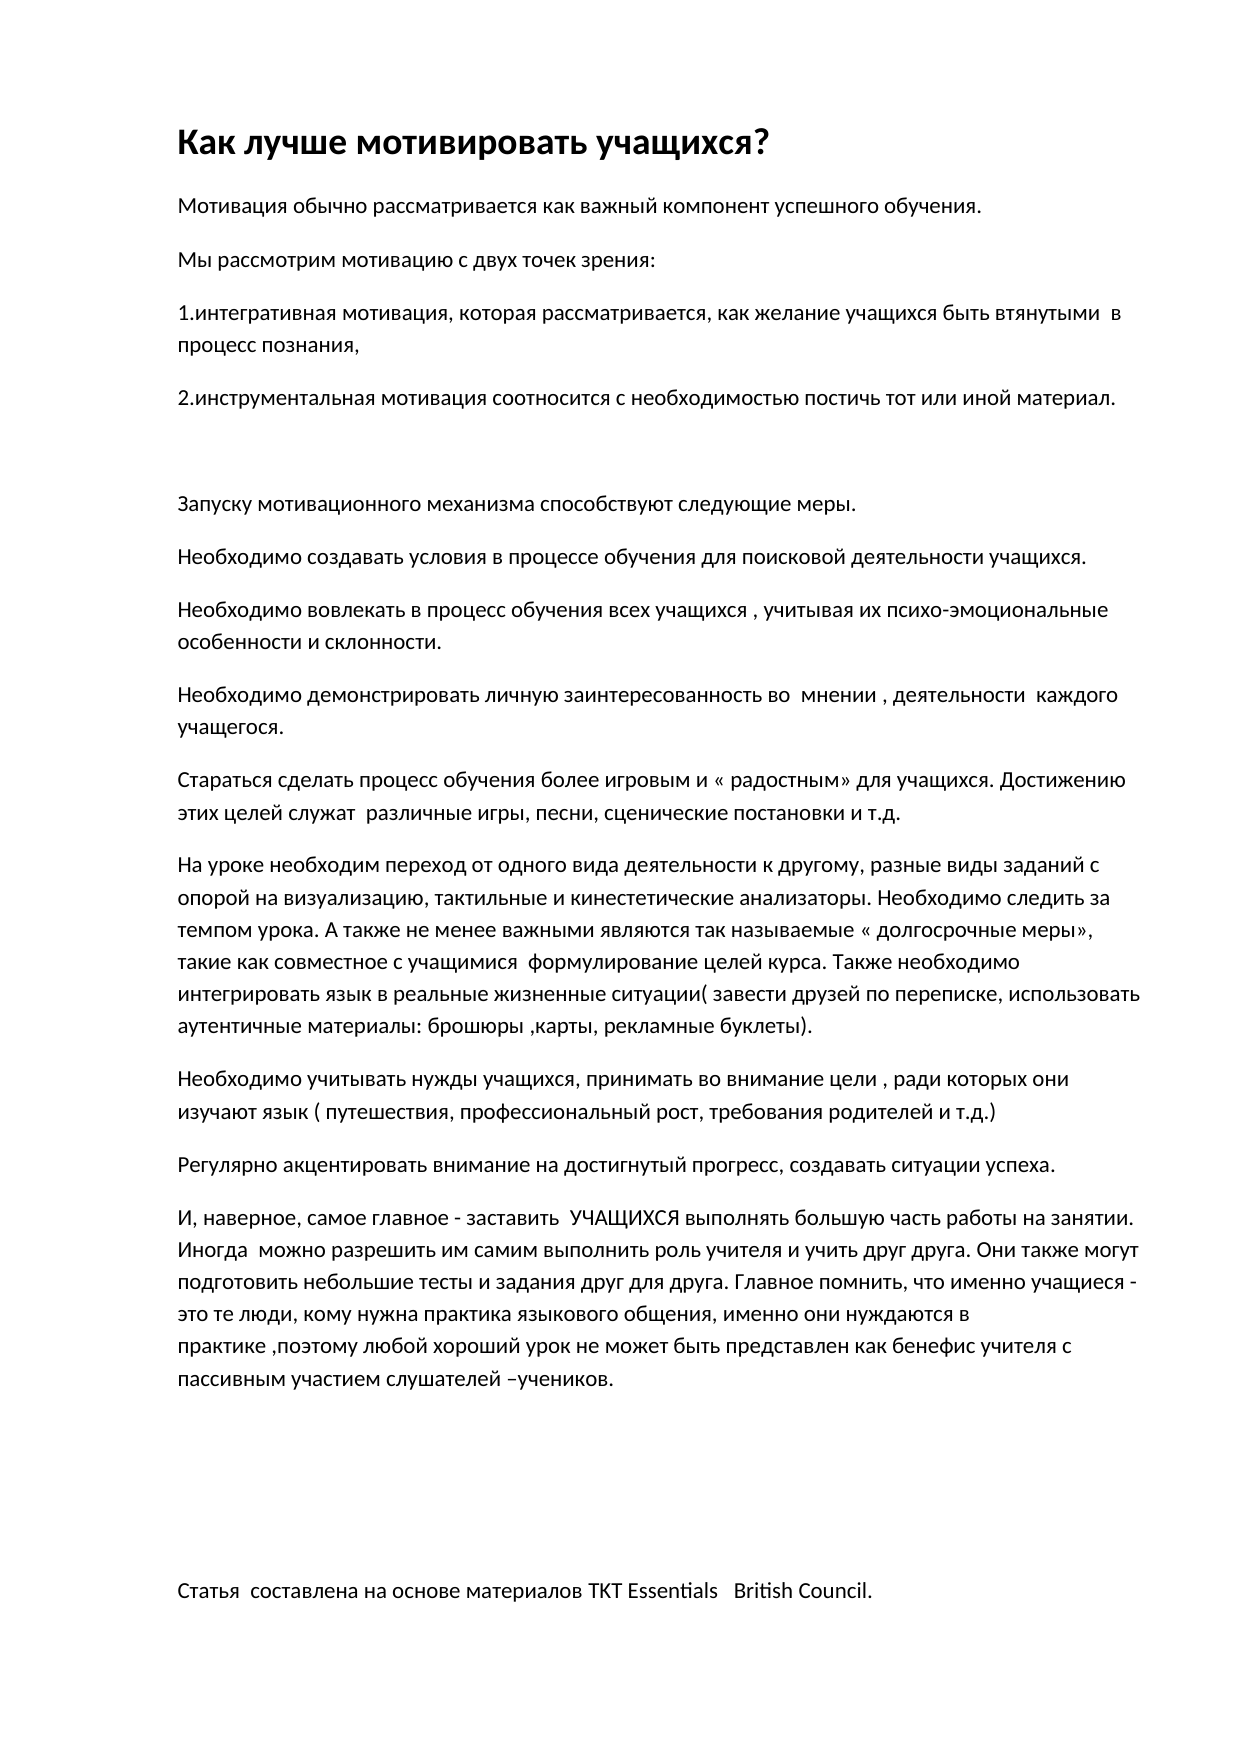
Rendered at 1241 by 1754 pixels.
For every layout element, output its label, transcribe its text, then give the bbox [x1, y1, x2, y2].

text Необходимо учитывать нужды учащихся, принимать во внимание цели , ради которых они изучают язык ( путешествия, профессиональный рост, требования родителей и т.д.) [177, 1064, 1152, 1125]
text Необходимо вовлекать в процесс обучения всех учащихся , учитывая их психо-эмоциональные особенности и склонности. [177, 595, 1152, 655]
text Мы рассмотрим мотивацию с двух точек зрения: [177, 245, 1152, 273]
text 1.интегративная мотивация, которая рассматривается, как желание учащихся быть втянутыми в процесс познания, [177, 298, 1152, 358]
text Стараться сделать процесс обучения более игровым и « радостным» для учащихся. Достижению этих целей служат различные игры, песни, сценические постановки и т.д. [177, 765, 1152, 826]
text Запуску мотивационного механизма способствуют следующие меры. [177, 489, 1152, 517]
text Статья составлена на основе материалов TKT Essentials British Council. [177, 1576, 1152, 1604]
text Регулярно акцентировать внимание на достигнутый прогресс, создавать ситуации успеха. [177, 1150, 1152, 1178]
text И, наверное, самое главное - заставить УЧАЩИХСЯ выполнять большую часть работы на занятии. Иногда можно разрешить им самим выполнить роль учителя и учить друг друга. Они также могут подготовить небольшие тесты и задания друг для друга. Главное помнить, что именно учащиеся -это те люди, кому нужна практика языкового общения, именно они нуждаются в практике ,поэтому любой хороший урок не может быть представлен как бенефис учителя с пассивным участием слушателей –учеников. [177, 1203, 1152, 1392]
text Необходимо создавать условия в процессе обучения для поисковой деятельности учащихся. [177, 542, 1152, 570]
text Как лучше мотивировать учащихся? [177, 118, 1152, 164]
text На уроке необходим переход от одного вида деятельности к другому, разные виды заданий с опорой на визуализацию, тактильные и кинестетические анализаторы. Необходимо следить за темпом урока. А также не менее важными являются так называемые « долгосрочные меры», такие как совместное с учащимися формулирование целей курса. Также необходимо интегрировать язык в реальные жизненные ситуации( завести друзей по переписке, использовать аутентичные материалы: брошюры ,карты, рекламные буклеты). [177, 851, 1152, 1039]
text 2.инструментальная мотивация соотносится с необходимостью постичь тот или иной материал. [177, 383, 1152, 411]
text Мотивация обычно рассматривается как важный компонент успешного обучения. [177, 192, 1152, 220]
text Необходимо демонстрировать личную заинтересованность во мнении , деятельности каждого учащегося. [177, 680, 1152, 740]
